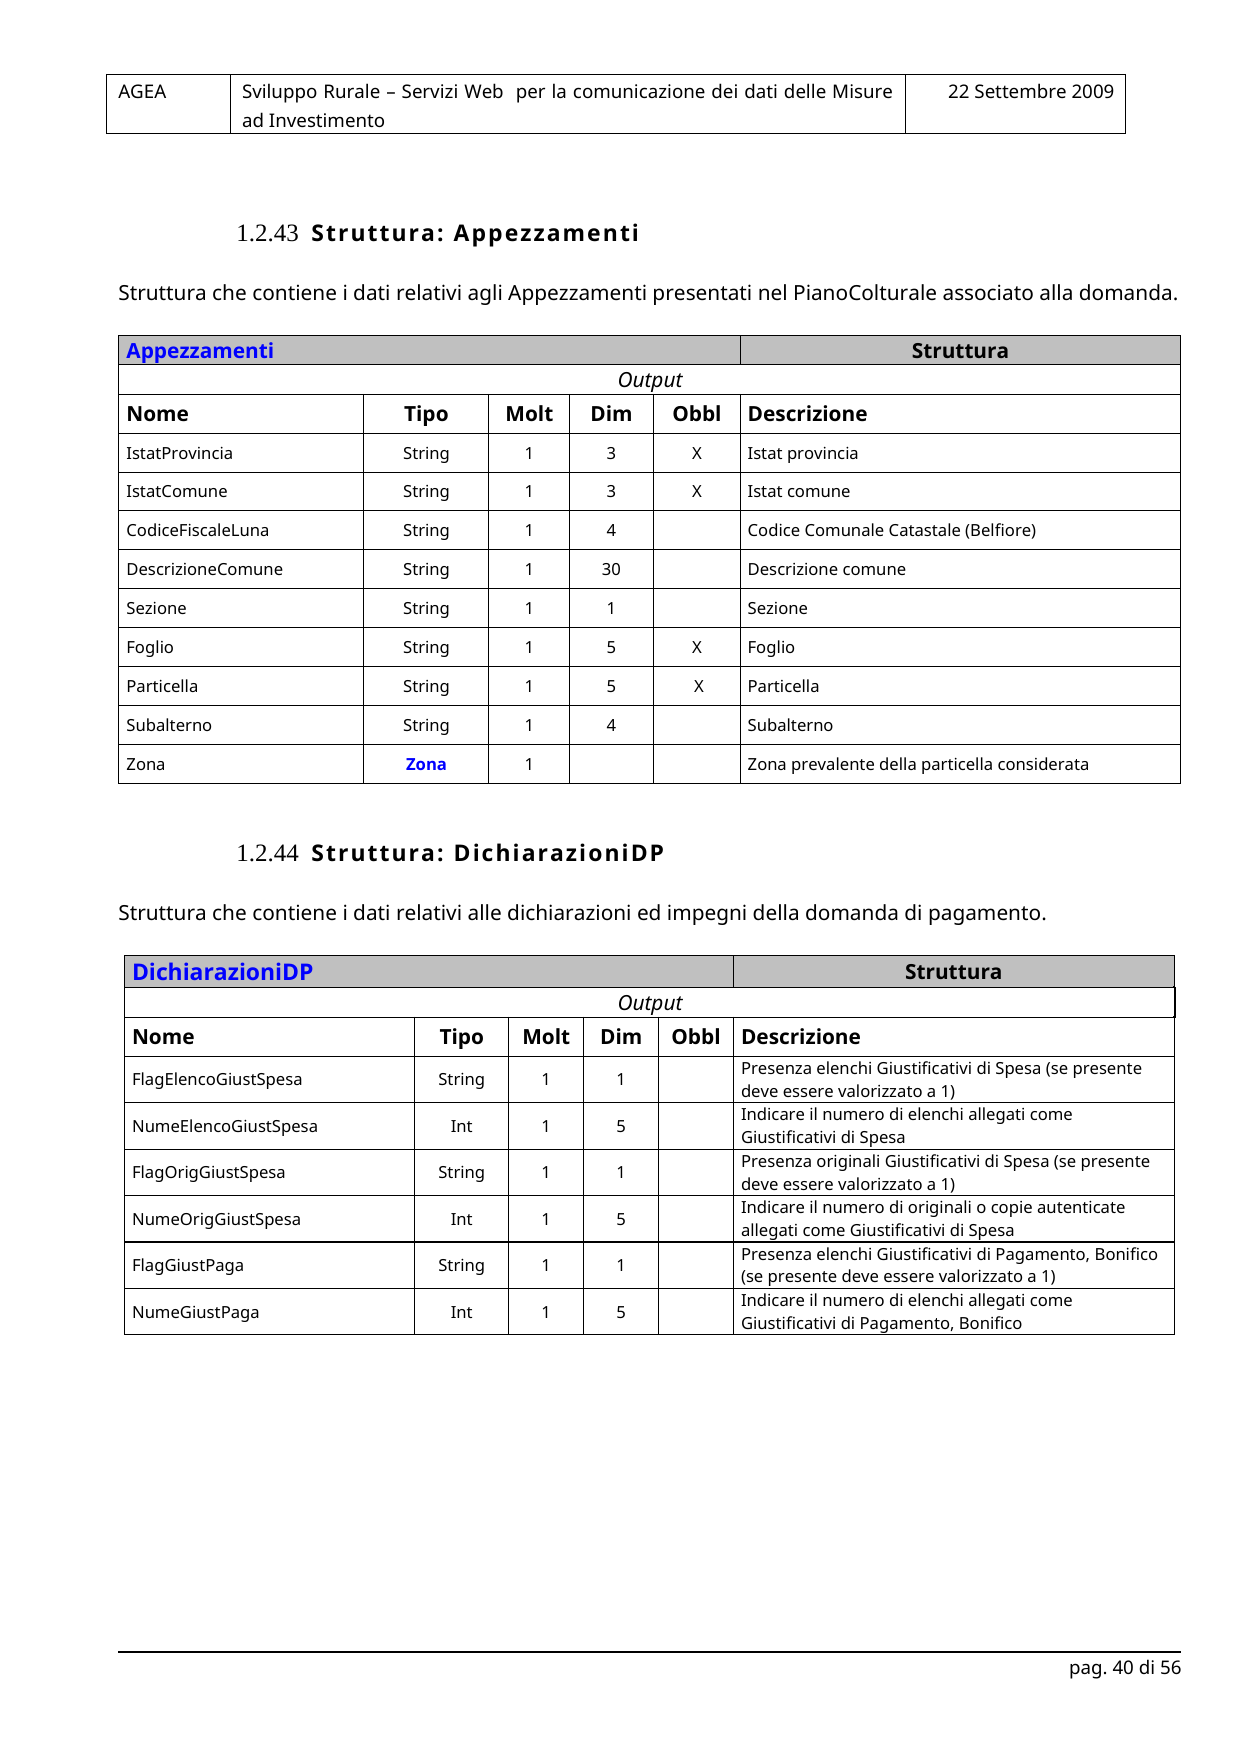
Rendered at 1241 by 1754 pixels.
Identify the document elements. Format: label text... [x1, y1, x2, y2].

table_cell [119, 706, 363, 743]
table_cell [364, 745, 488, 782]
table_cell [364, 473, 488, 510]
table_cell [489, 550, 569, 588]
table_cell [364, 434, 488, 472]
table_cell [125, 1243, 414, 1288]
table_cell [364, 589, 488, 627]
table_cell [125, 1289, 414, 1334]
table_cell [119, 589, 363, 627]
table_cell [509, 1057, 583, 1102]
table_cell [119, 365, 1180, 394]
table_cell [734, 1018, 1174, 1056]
subtitle Struttura: DichiarazioniDP [236, 837, 1181, 868]
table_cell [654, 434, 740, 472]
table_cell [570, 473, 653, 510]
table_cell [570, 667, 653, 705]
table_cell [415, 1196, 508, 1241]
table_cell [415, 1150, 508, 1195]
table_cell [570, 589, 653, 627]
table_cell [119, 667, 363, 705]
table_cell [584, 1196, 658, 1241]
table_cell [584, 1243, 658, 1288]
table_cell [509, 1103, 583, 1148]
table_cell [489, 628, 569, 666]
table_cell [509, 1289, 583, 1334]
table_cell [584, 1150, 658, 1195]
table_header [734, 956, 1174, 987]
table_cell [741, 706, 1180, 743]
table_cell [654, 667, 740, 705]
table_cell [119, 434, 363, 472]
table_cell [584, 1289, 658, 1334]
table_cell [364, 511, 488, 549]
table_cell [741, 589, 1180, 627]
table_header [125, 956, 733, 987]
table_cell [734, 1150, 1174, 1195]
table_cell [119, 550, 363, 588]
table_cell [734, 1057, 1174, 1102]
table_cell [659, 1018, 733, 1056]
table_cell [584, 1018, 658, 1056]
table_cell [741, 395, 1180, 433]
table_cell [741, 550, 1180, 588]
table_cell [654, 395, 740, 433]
list Struttura che contiene i dati relativi alle dichiarazioni ed impegni della domanda di pagamento. [118, 898, 1181, 926]
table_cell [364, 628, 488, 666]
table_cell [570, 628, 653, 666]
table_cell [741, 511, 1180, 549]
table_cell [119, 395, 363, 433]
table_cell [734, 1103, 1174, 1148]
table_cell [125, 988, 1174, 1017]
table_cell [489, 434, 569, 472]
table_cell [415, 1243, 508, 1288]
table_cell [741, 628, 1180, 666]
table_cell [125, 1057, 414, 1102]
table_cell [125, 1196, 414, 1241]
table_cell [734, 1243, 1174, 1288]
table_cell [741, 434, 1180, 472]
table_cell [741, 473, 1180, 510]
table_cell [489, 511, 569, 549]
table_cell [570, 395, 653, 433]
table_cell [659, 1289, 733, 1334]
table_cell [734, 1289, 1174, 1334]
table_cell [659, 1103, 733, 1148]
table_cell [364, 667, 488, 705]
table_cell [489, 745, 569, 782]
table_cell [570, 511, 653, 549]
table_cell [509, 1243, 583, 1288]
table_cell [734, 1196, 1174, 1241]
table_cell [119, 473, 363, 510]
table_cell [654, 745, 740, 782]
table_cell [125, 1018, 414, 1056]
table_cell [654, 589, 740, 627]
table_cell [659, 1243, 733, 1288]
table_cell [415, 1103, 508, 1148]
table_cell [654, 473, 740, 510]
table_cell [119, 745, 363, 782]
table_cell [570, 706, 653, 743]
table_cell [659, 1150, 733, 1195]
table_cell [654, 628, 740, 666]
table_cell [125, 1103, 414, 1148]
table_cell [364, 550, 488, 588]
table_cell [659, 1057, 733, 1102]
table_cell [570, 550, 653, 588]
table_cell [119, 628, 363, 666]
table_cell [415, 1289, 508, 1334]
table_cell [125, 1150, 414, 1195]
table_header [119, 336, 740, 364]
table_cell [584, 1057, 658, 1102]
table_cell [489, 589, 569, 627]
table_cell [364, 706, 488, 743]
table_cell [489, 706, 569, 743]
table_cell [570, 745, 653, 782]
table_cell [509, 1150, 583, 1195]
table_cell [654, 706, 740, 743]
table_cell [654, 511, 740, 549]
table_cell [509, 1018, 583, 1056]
text Struttura che contiene i dati relativi agli Appezzamenti presentati nel PianoColturale associato alla domanda. [118, 278, 1181, 306]
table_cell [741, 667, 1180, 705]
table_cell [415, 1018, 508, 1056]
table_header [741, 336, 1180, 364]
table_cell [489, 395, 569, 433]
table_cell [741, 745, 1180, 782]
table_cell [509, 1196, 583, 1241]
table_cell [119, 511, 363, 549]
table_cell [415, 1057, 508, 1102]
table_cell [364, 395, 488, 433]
subtitle Struttura: Appezzamenti [236, 217, 1181, 248]
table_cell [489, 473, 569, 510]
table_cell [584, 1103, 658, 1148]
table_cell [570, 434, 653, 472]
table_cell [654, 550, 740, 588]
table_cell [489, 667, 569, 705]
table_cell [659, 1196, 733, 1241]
